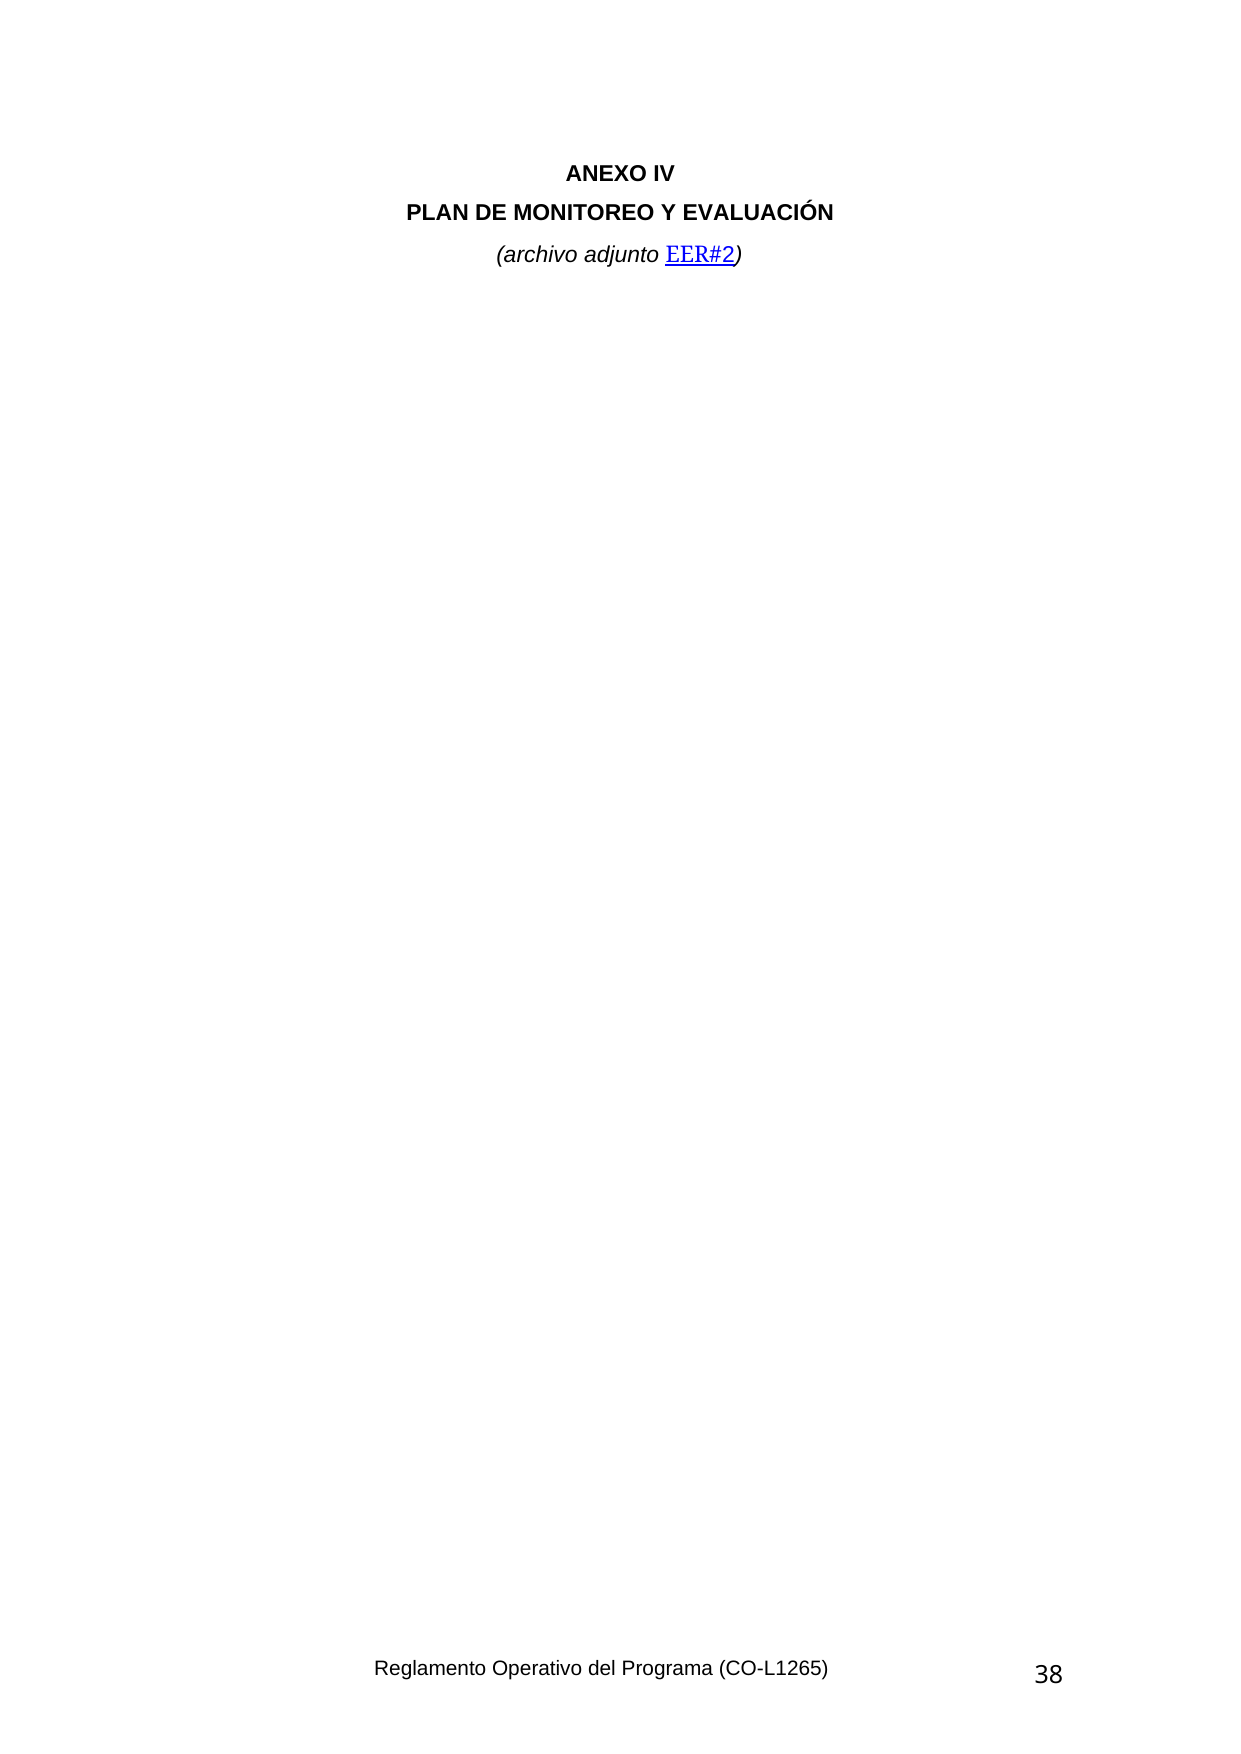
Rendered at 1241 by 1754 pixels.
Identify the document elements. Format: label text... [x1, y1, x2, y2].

text (archivo adjunto EER#2) [177, 238, 1063, 269]
text ANEXO IV [177, 160, 1063, 186]
text PLAN DE MONITOREO Y EVALUACIÓN [177, 199, 1063, 225]
